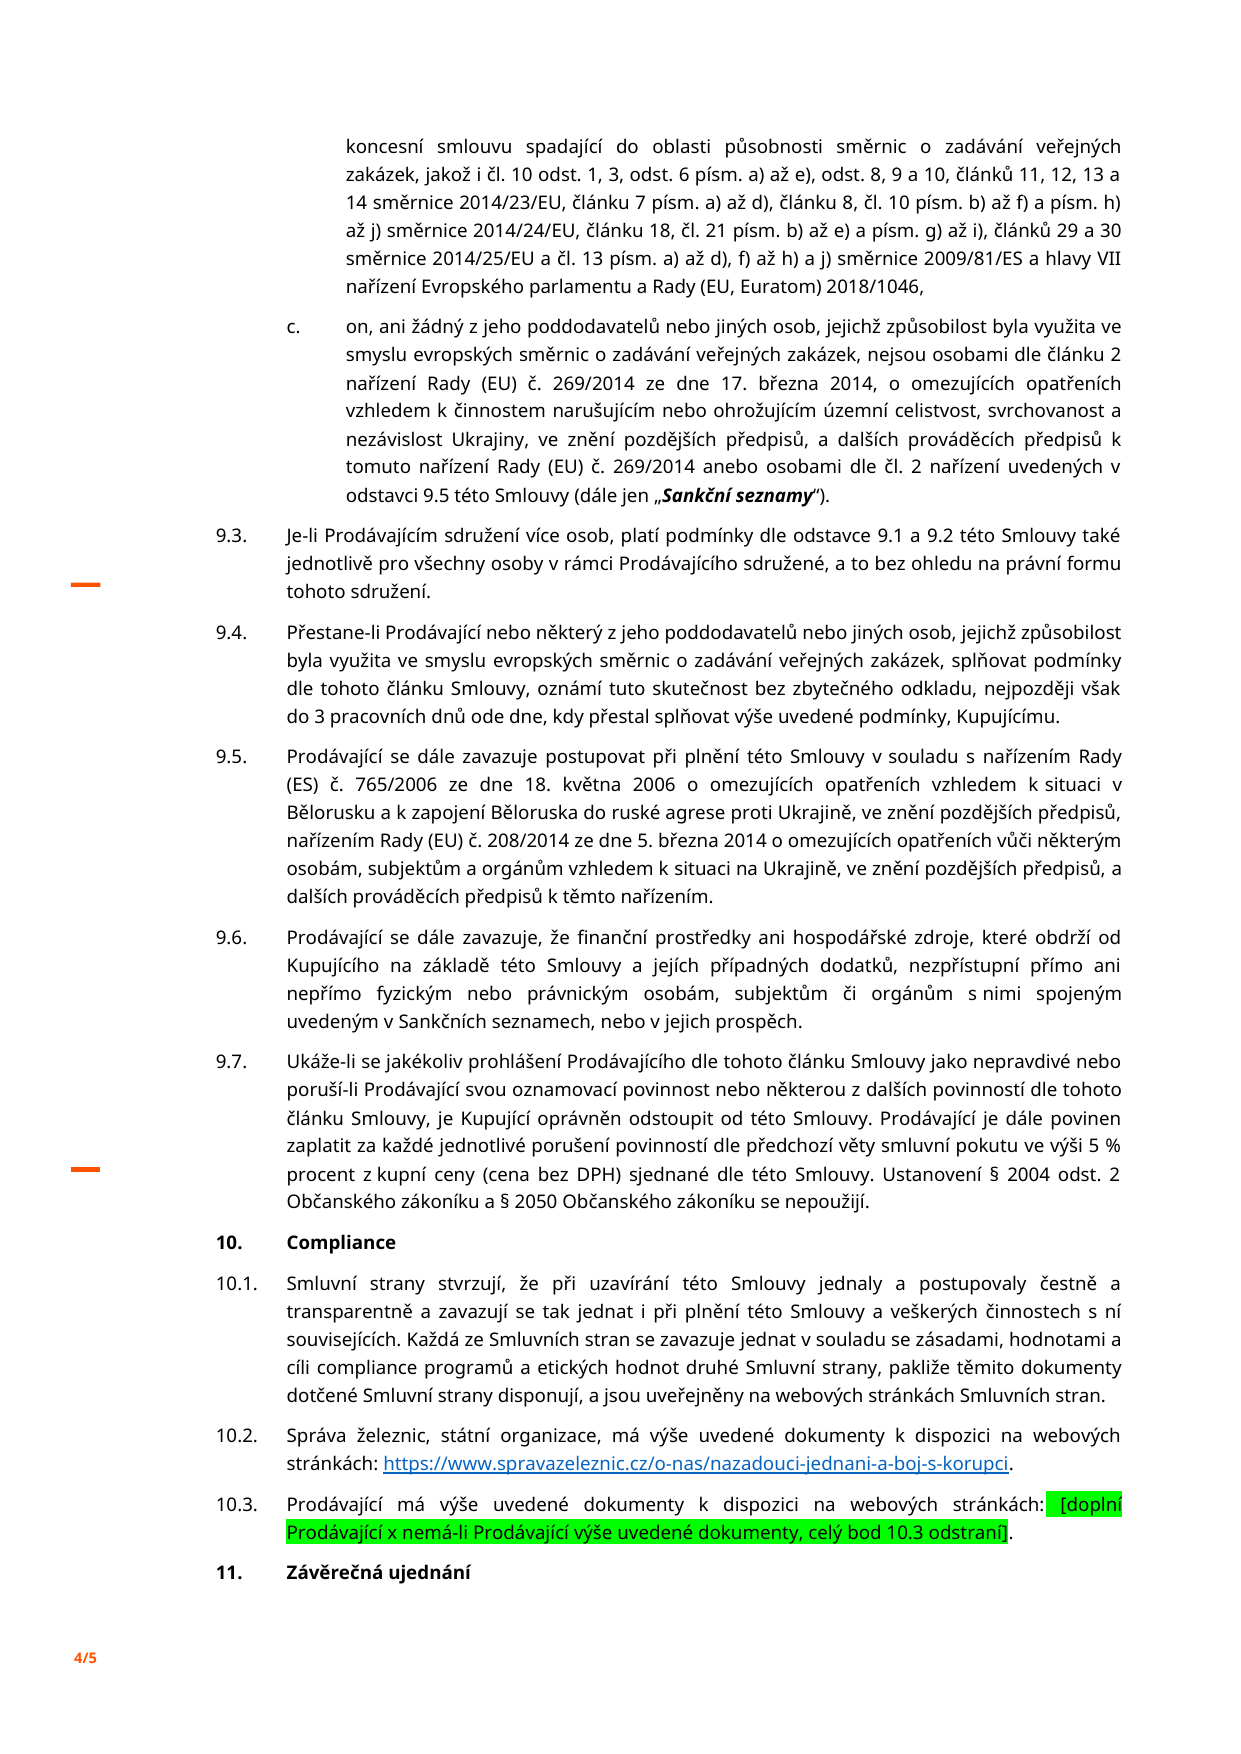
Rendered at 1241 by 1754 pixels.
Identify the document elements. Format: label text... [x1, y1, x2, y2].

text Smluvní strany stvrzují, že při uzavírání této Smlouvy jednaly a postupovaly čestně a transparentně a zavazují se tak jednat i při plnění této Smlouvy a veškerých činnostech s ní souvisejících. Každá ze Smluvních stran se zavazuje jednat v souladu se zásadami, hodnotami a cíli compliance programů a etických hodnot druhé Smluvní strany, pakliže těmito dokumenty dotčené Smluvní strany disponují, a jsou uveřejněny na webových stránkách Smluvních stran. [216, 1270, 1122, 1407]
text Ukáže-li se jakékoliv prohlášení Prodávajícího dle tohoto článku Smlouvy jako nepravdivé nebo poruší-li Prodávající svou oznamovací povinnost nebo některou z dalších povinností dle tohoto článku Smlouvy, je Kupující oprávněn odstoupit od této Smlouvy. Prodávající je dále povinen zaplatit za každé jednotlivé porušení povinností dle předchozí věty smluvní pokutu ve výši 5 % procent z kupní ceny (cena bez DPH) sjednané dle této Smlouvy. Ustanovení § 2004 odst. 2 Občanského zákoníku a § 2050 Občanského zákoníku se nepoužijí. [216, 1049, 1122, 1214]
text Prodávající se dále zavazuje postupovat při plnění této Smlouvy v souladu s nařízením Rady (ES) č. 765/2006 ze dne 18. května 2006 o omezujících opatřeních vzhledem k situaci v Bělorusku a k zapojení Běloruska do ruské agrese proti Ukrajině, ve znění pozdějších předpisů, nařízením Rady (EU) č. 208/2014 ze dne 5. března 2014 o omezujících opatřeních vůči některým osobám, subjektům a orgánům vzhledem k situaci na Ukrajině, ve znění pozdějších předpisů, a dalších prováděcích předpisů k těmto nařízením. [216, 743, 1122, 909]
text on, ani žádný z jeho poddodavatelů nebo jiných osob, jejichž způsobilost byla využita ve smyslu evropských směrnic o zadávání veřejných zakázek, nejsou osobami dle článku 2 nařízení Rady (EU) č. 269/2014 ze dne 17. března 2014, o omezujících opatřeních vzhledem k činnostem narušujícím nebo ohrožujícím územní celistvost, svrchovanost a nezávislost Ukrajiny, ve znění pozdějších předpisů, a dalších prováděcích předpisů k tomuto nařízení Rady (EU) č. 269/2014 anebo osobami dle čl. 2 nařízení uvedených v odstavci 9.5 této Smlouvy (dále jen „Sankční seznamy“). [286, 314, 1122, 507]
text Přestane-li Prodávající nebo některý z jeho poddodavatelů nebo jiných osob, jejichž způsobilost byla využita ve smyslu evropských směrnic o zadávání veřejných zakázek, splňovat podmínky dle tohoto článku Smlouvy, oznámí tuto skutečnost bez zbytečného odkladu, nejpozději však do 3 pracovních dnů ode dne, kdy přestal splňovat výše uvedené podmínky, Kupujícímu. [216, 619, 1122, 728]
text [286, 133, 1122, 299]
subtitle Závěrečná ujednání [216, 1559, 1122, 1585]
subtitle Compliance [216, 1229, 1122, 1255]
text Prodávající má výše uvedené dokumenty k dispozici na webových stránkách: [doplní Prodávající x nemá-li Prodávající výše uvedené dokumenty, celý bod 10.3 odstraní]. [216, 1491, 1122, 1544]
text Je-li Prodávajícím sdružení více osob, platí podmínky dle odstavce 9.1 a 9.2 této Smlouvy také jednotlivě pro všechny osoby v rámci Prodávajícího sdružené, a to bez ohledu na právní formu tohoto sdružení. [216, 522, 1122, 604]
text Prodávající se dále zavazuje, že finanční prostředky ani hospodářské zdroje, které obdrží od Kupujícího na základě této Smlouvy a jejích případných dodatků, nezpřístupní přímo ani nepřímo fyzickým nebo právnickým osobám, subjektům či orgánům s nimi spojeným uvedeným v Sankčních seznamech, nebo v jejich prospěch. [216, 924, 1122, 1034]
text Správa železnic, státní organizace, má výše uvedené dokumenty k dispozici na webových stránkách: https://www.spravazeleznic.cz/o-nas/nazadouci-jednani-a-boj-s-korupci. [216, 1422, 1122, 1476]
